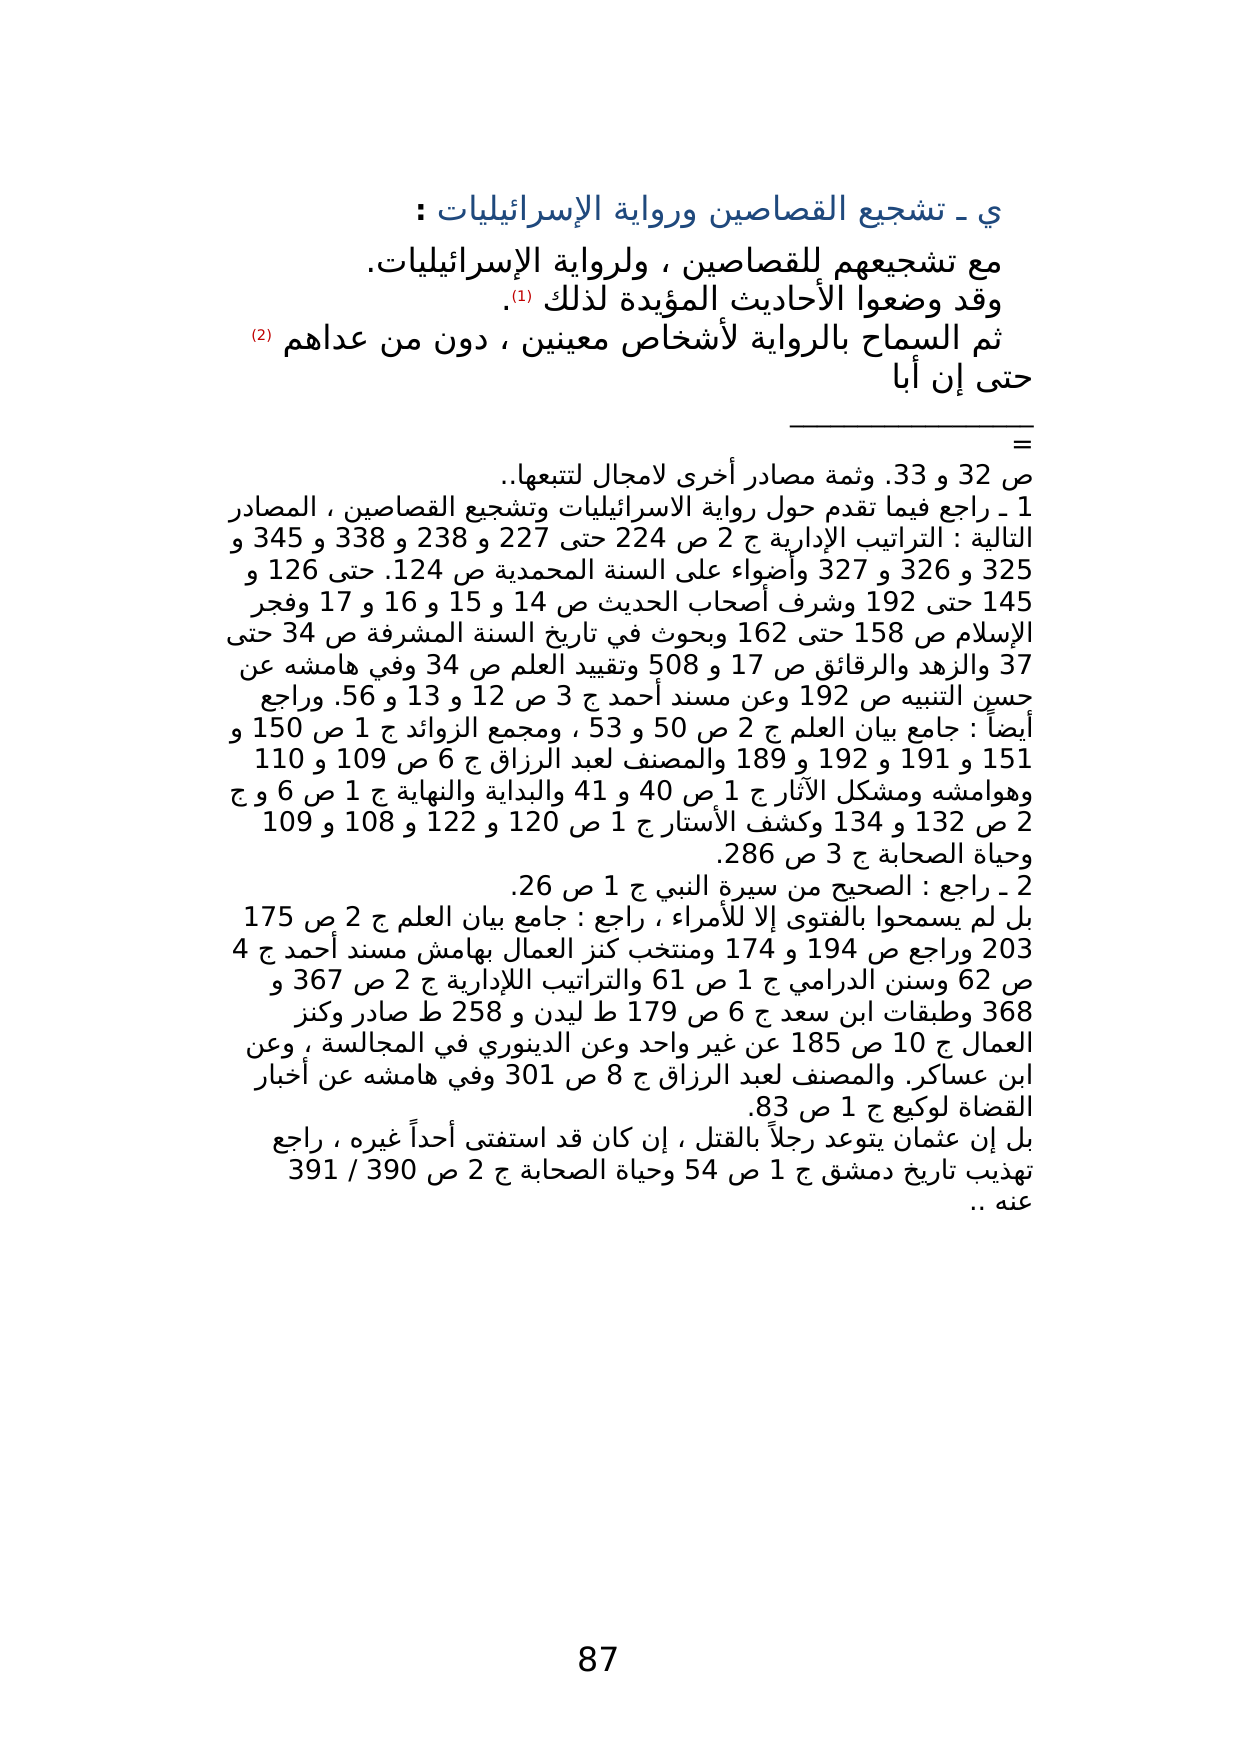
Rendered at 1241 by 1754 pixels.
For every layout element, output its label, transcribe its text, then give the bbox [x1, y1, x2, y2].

subtitle ي ـ تشجيع القصاصين ورواية الإسرائيليات : [222, 190, 1033, 228]
text 2 ـ راجع : الصحيح من سيرة النبي ج 1 ص 26. [222, 870, 1033, 901]
text بل إن عثمان يتوعد رجلاً بالقتل ، إن كان قد استفتى أحداً غيره ، راجع تهذيب تاريخ دمشق ج 1 ص 54 وحياة الصحابة ج 2 ص 390 / 391 عنه .. [222, 1122, 1033, 1217]
text 1 ـ راجع فيما تقدم حول رواية الاسرائيليات وتشجيع القصاصين ، المصادر التالية : التراتيب الإدارية ج 2 ص 224 حتى 227 و 238 و 338 و 345 و 325 و 326 و 327 وأضواء على السنة المحمدية ص 124. حتى 126 و 145 حتى 192 وشرف أصحاب الحديث ص 14 و 15 و 16 و 17 وفجر الإسلام ص 158 حتى 162 وبحوث في تاريخ السنة المشرفة ص 34 حتى 37 والزهد والرقائق ص 17 و 508 وتقييد العلم ص 34 وفي هامشه عن حسن التنبيه ص 192 وعن مسند أحمد ج 3 ص 12 و 13 و 56. وراجع أيضاً : جامع بيان العلم ج 2 ص 50 و 53 ، ومجمع الزوائد ج 1 ص 150 و151 و 191 و 192 و 189 والمصنف لعبد الرزاق ج 6 ص 109 و 110 وهوامشه ومشكل الآثار ج 1 ص 40 و 41 والبداية والنهاية ج 1 ص 6 و ج 2 ص 132 و 134 وكشف الأستار ج 1 ص 120 و 122 و 108 و 109 وحياة الصحابة ج 3 ص 286. [222, 491, 1033, 870]
text مع تشجيعهم للقصاصين ، ولرواية الإسرائيليات. [222, 241, 1033, 280]
text ثم السماح بالرواية لأشخاص معينين ، دون من عداهم (2) حتى إن أبا [222, 319, 1033, 396]
text ص 32 و 33. وثمة مصادر أخرى لامجال لتتبعها.. [222, 459, 1033, 491]
text بل لم يسمحوا بالفتوى إلا للأمراء ، راجع : جامع بيان العلم ج 2 ص 175 203 وراجع ص 194 و 174 ومنتخب كنز العمال بهامش مسند أحمد ج 4 ص 62 وسنن الدرامي ج 1 ص 61 والتراتيب اللإدارية ج 2 ص 367 و 368 وطبقات ابن سعد ج 6 ص 179 ط ليدن و 258 ط صادر وكنز العمال ج 10 ص 185 عن غير واحد وعن الدينوري في المجالسة ، وعن ابن عساكر. والمصنف لعبد الرزاق ج 8 ص 301 وفي هامشه عن أخبار القضاة لوكيع ج 1 ص 83. [222, 901, 1033, 1122]
text وقد وضعوا الأحاديث المؤيدة لذلك (1). [222, 280, 1033, 319]
text __________________ = [222, 396, 1033, 459]
